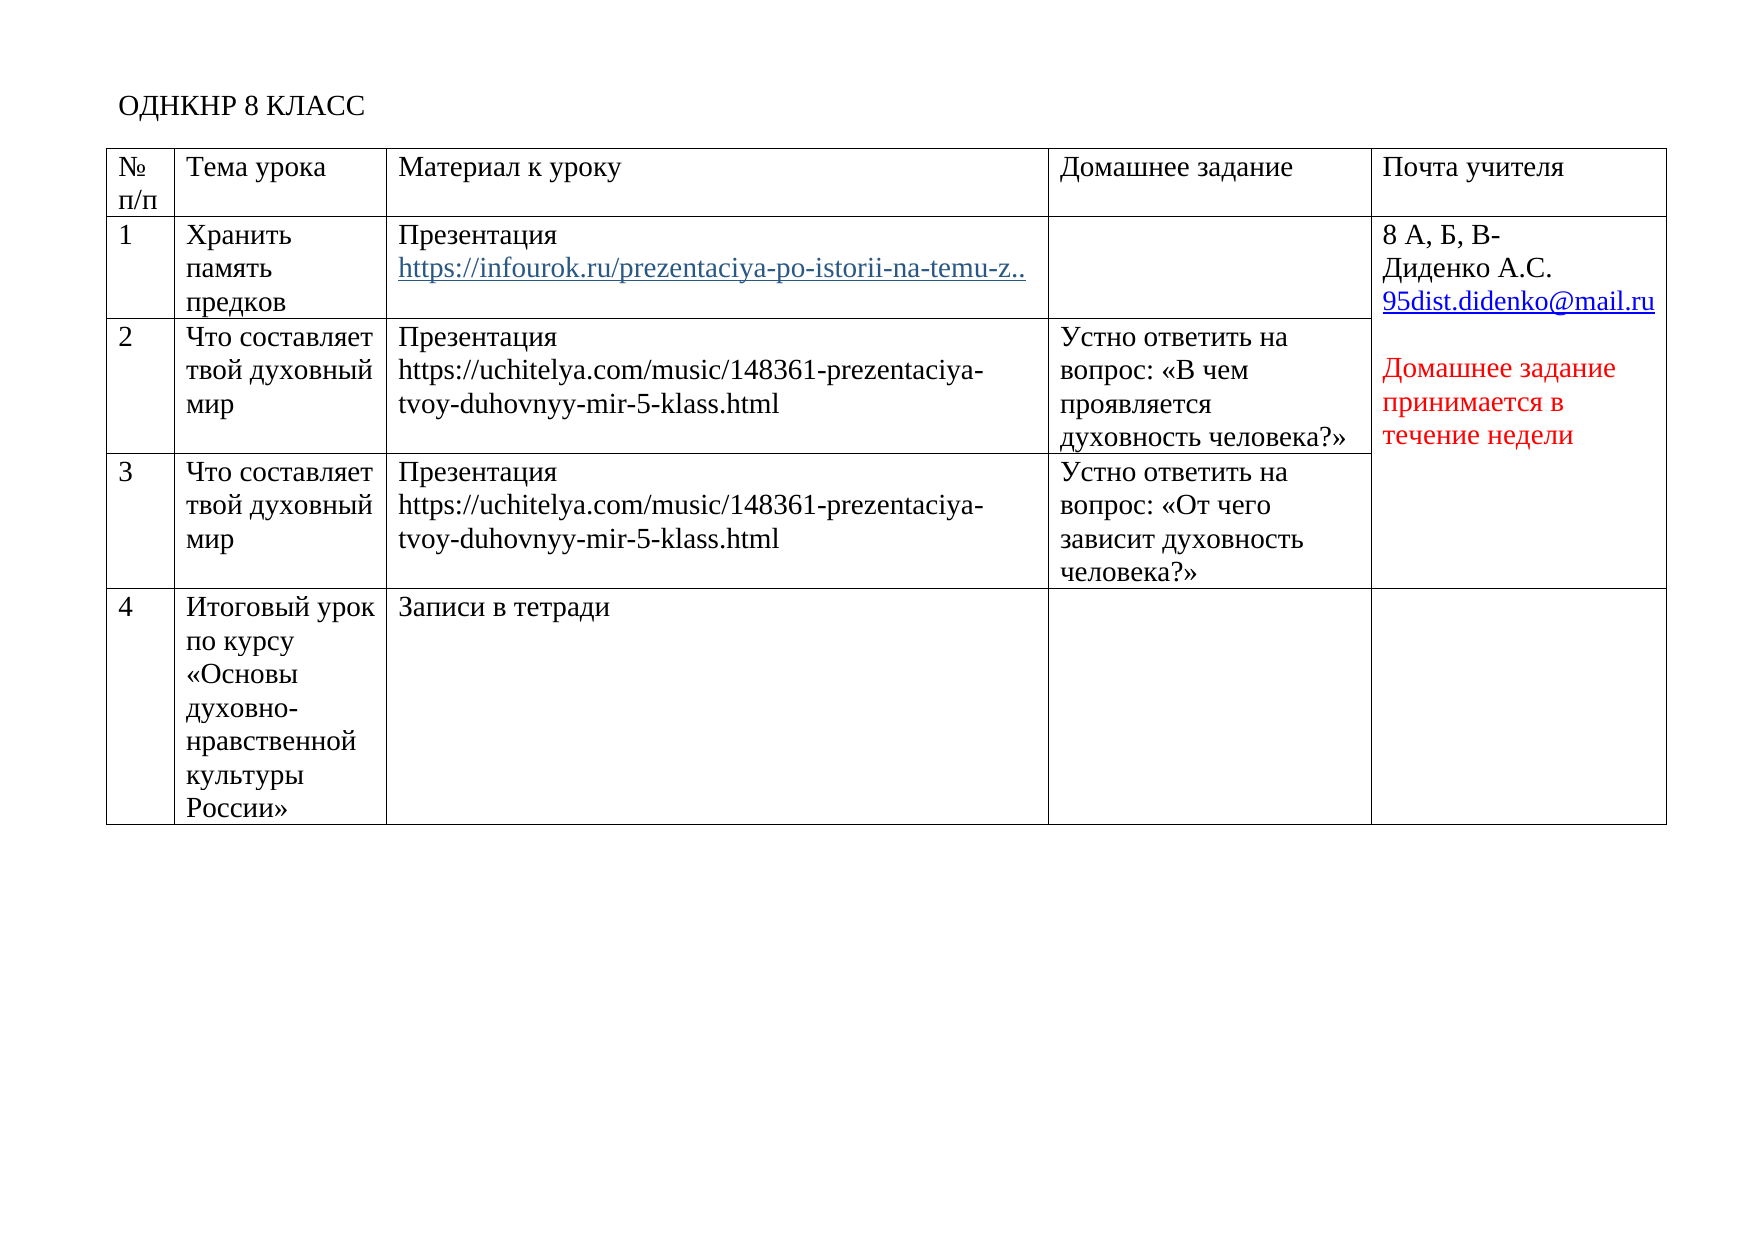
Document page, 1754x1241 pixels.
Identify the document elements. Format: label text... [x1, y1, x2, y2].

table_cell [1049, 217, 1371, 318]
table_cell 4 [107, 589, 174, 824]
text ОДНКНР 8 КЛАСС [118, 88, 1636, 122]
table_header Тема урока [175, 149, 386, 216]
table_cell Хранить память предков [272, 217, 386, 318]
table_header Домашнее задание [1049, 149, 1371, 216]
table_cell Презентация https://infourok.ru/prezentaciya-po-istorii-na-temu-z.. [387, 217, 1048, 318]
table_cell [1372, 589, 1666, 824]
table_cell Презентация https://uchitelya.com/music/148361-prezentaciya-tvoy-duhovnyy-mir-5-klass.html [387, 319, 1048, 453]
table_cell Итоговый урок по курсу «Основы духовно- нравственной культуры России» [288, 589, 386, 824]
table_cell 8 А, Б, В- Диденко А.С. 95dist.didenko@mail.ru Домашнее задание принимается в течение недели [1372, 217, 1666, 588]
table_header Материал к уроку [387, 149, 1048, 216]
table_header № п/п [107, 149, 174, 216]
table_cell Что составляет твой духовный мир [175, 319, 386, 453]
table_cell Презентация https://uchitelya.com/music/148361-prezentaciya-tvoy-duhovnyy-mir-5-klass.html [387, 454, 1048, 588]
table_cell 1 [107, 217, 174, 318]
table_header Почта учителя [1372, 149, 1666, 216]
table_cell Что составляет твой духовный мир [175, 454, 386, 588]
table_cell 3 [107, 454, 174, 588]
table_cell [1049, 589, 1371, 824]
table_cell Записи в тетради [387, 589, 1048, 824]
table_cell Устно ответить на вопрос: «От чего зависит духовность человека?» [1049, 454, 1371, 588]
table_cell Устно ответить на вопрос: «В чем проявляется духовность человека?» [1049, 319, 1371, 453]
table_cell 2 [107, 319, 174, 453]
